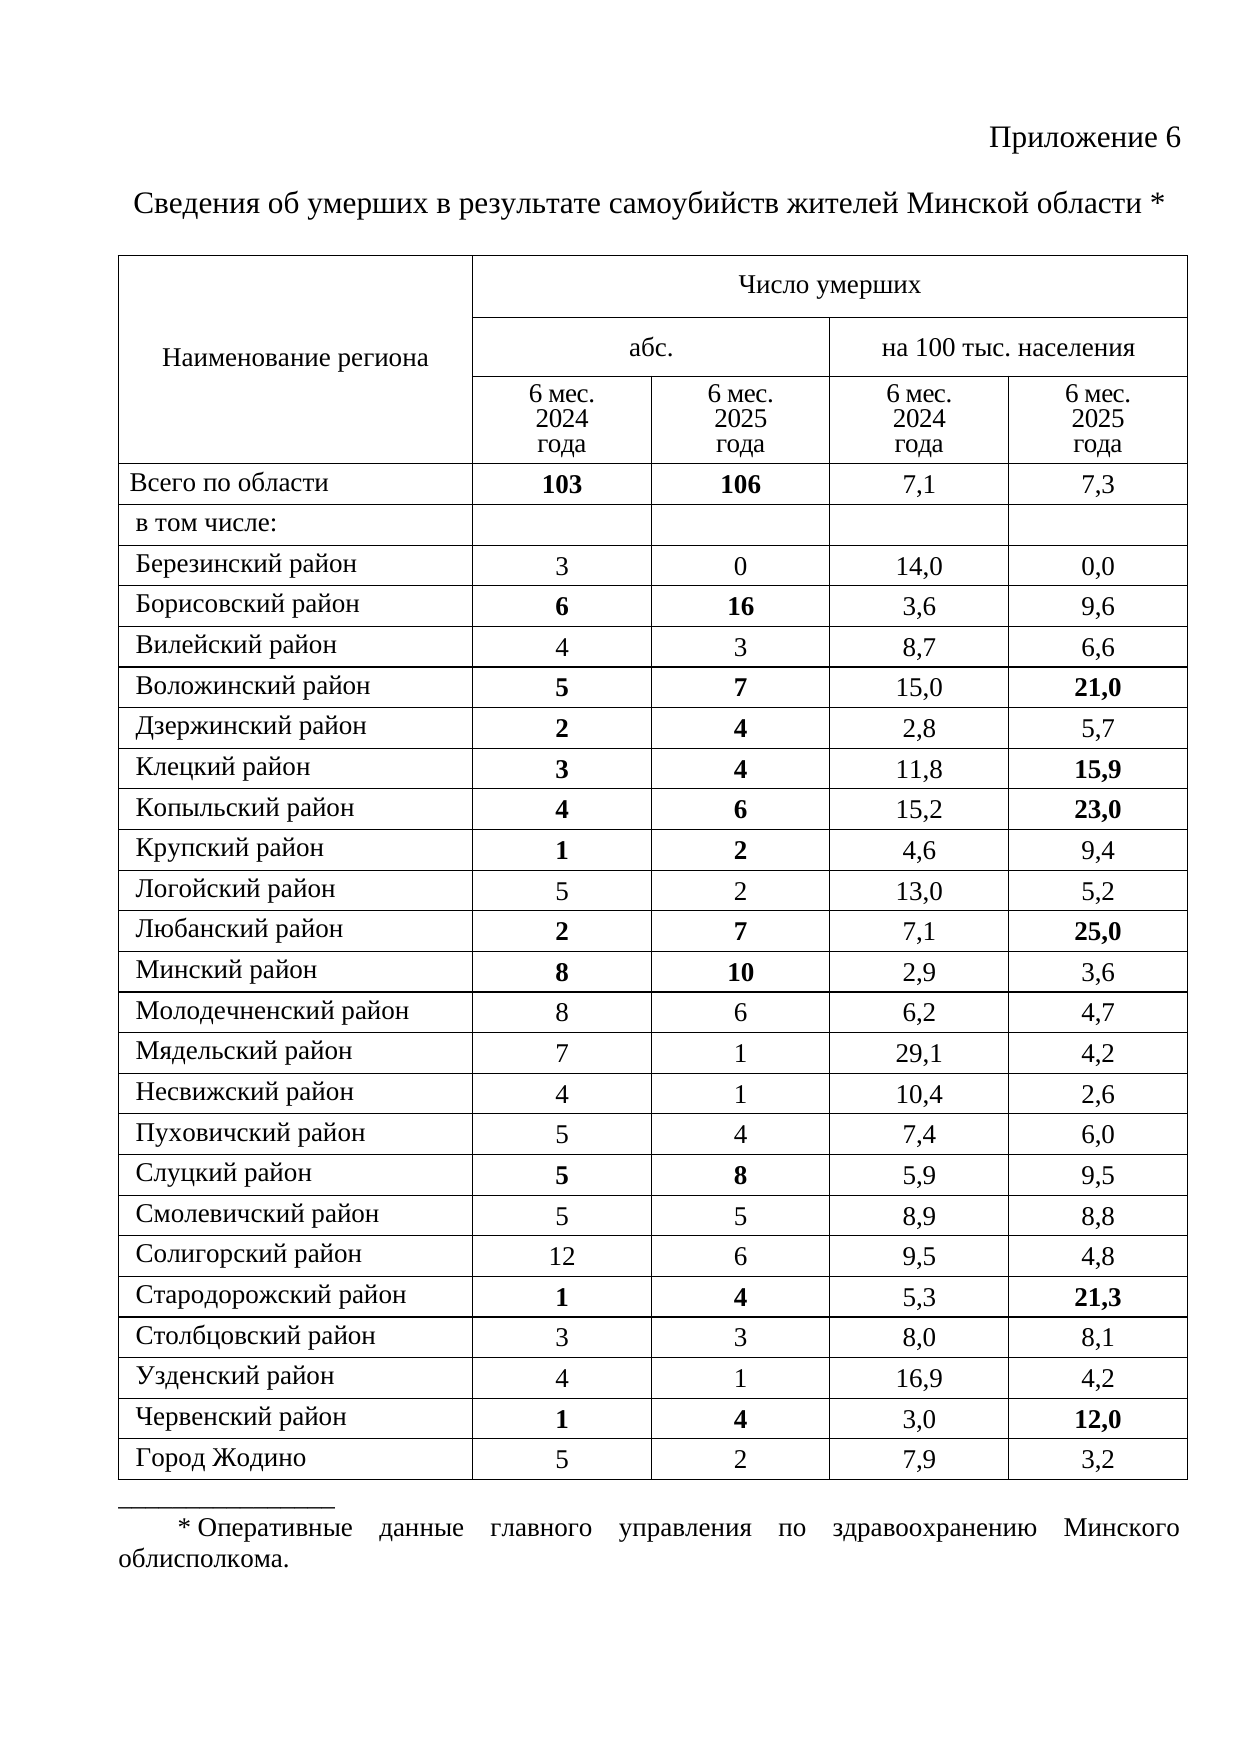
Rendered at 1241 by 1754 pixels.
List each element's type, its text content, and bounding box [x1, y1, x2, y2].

table_cell 5 [652, 1196, 829, 1235]
table_cell Всего по области [119, 464, 472, 504]
table_cell 15,2 [830, 789, 1008, 829]
table_cell Логойский район [119, 871, 472, 910]
table_cell [830, 505, 1008, 544]
table_cell Пуховичский район [119, 1114, 472, 1154]
table_cell 4,6 [830, 830, 1008, 869]
table_cell 4 [473, 1358, 651, 1398]
table_cell 7,1 [830, 911, 1008, 951]
table_cell 12,0 [1009, 1399, 1187, 1438]
table_cell 5,9 [830, 1155, 1008, 1194]
table_cell 106 [652, 464, 829, 504]
table_cell 3,6 [1009, 952, 1187, 991]
table_cell Стародорожский район [119, 1277, 472, 1316]
table_cell 5,3 [830, 1277, 1008, 1316]
table_cell Любанский район [119, 911, 472, 951]
table_cell 4,8 [1009, 1236, 1187, 1276]
table_cell Дзержинский район [119, 708, 472, 748]
table_cell 9,4 [1009, 830, 1187, 869]
table_cell 2,9 [830, 952, 1008, 991]
table_cell 6 мес. 2025 года [652, 377, 829, 463]
table_cell Смолевичский район [119, 1196, 472, 1235]
table_cell 3 [652, 1318, 829, 1357]
table_cell 4 [652, 1399, 829, 1438]
table_cell 8,9 [830, 1196, 1008, 1235]
table_cell 5,7 [1009, 708, 1187, 748]
table_cell 7,1 [830, 464, 1008, 504]
table_cell Солигорский район [119, 1236, 472, 1276]
table_cell 5 [473, 1439, 651, 1479]
table_cell 13,0 [830, 871, 1008, 910]
table_cell 5,2 [1009, 871, 1187, 910]
table_cell 0,0 [1009, 546, 1187, 585]
table_cell Воложинский район [119, 668, 472, 707]
table_cell 2 [652, 830, 829, 869]
table_cell 25,0 [1009, 911, 1187, 951]
table_cell 7 [652, 668, 829, 707]
table_cell 6 мес. 2024 года [473, 377, 651, 463]
table_cell Узденский район [119, 1358, 472, 1398]
text Приложение 6 [118, 118, 1181, 154]
table_cell на 100 тыс. населения [830, 318, 1187, 376]
table_cell Березинский район [119, 546, 472, 585]
table_cell 4 [652, 1277, 829, 1316]
table_cell Несвижский район [119, 1074, 472, 1113]
table_cell Молодечненский район [119, 993, 472, 1032]
table_cell Столбцовский район [119, 1318, 472, 1357]
table_cell 5 [473, 1155, 651, 1194]
table_cell 2 [652, 871, 829, 910]
table_cell 10,4 [830, 1074, 1008, 1113]
table_cell 14,0 [830, 546, 1008, 585]
table_cell 8,8 [1009, 1196, 1187, 1235]
table_cell 21,0 [1009, 668, 1187, 707]
table_cell 6 [652, 993, 829, 1032]
table_cell 12 [473, 1236, 651, 1276]
table_cell 6 мес. 2024 года [830, 377, 1008, 463]
table_cell 15,0 [830, 668, 1008, 707]
table_cell 4 [473, 789, 651, 829]
table_cell 0 [652, 546, 829, 585]
table_cell 1 [473, 1399, 651, 1438]
table_cell 1 [652, 1358, 829, 1398]
table_cell 1 [473, 1277, 651, 1316]
table_cell абс. [473, 318, 829, 376]
table_cell Крупский район [119, 830, 472, 869]
table_cell 5 [473, 1114, 651, 1154]
table_cell Червенский район [119, 1399, 472, 1438]
table_cell 6,6 [1009, 627, 1187, 666]
table_cell в том числе: [119, 505, 472, 544]
table_cell 5 [473, 1196, 651, 1235]
table_cell 8,1 [1009, 1318, 1187, 1357]
text * Оперативные данные главного управления по здравоохранению Минского облисполкома. [118, 1511, 1181, 1573]
table_cell 3 [652, 627, 829, 666]
table_cell 6,0 [1009, 1114, 1187, 1154]
table_cell 4 [473, 627, 651, 666]
table_cell 5 [473, 668, 651, 707]
table_cell 7,9 [830, 1439, 1008, 1479]
table_cell 1 [652, 1033, 829, 1073]
table_cell 3 [473, 749, 651, 788]
table_cell 15,9 [1009, 749, 1187, 788]
table_cell 3 [473, 1318, 651, 1357]
table_cell 8 [652, 1155, 829, 1194]
table_cell 6,2 [830, 993, 1008, 1032]
table_cell Город Жодино [119, 1439, 472, 1479]
table_cell Борисовский район [119, 586, 472, 626]
table_cell 4 [652, 749, 829, 788]
table_cell 7 [473, 1033, 651, 1073]
table_cell 6 [652, 789, 829, 829]
table_cell 4,7 [1009, 993, 1187, 1032]
text ________________ [118, 1480, 1181, 1511]
table_cell 7,3 [1009, 464, 1187, 504]
table_cell 7 [652, 911, 829, 951]
table_cell 8,0 [830, 1318, 1008, 1357]
table_cell 103 [473, 464, 651, 504]
table_cell 5 [473, 871, 651, 910]
table_cell 1 [473, 830, 651, 869]
table_cell 7,4 [830, 1114, 1008, 1154]
table_cell 9,6 [1009, 586, 1187, 626]
text Сведения об умерших в результате самоубийств жителей Минской области * [118, 190, 1181, 219]
table_cell 2 [652, 1439, 829, 1479]
table_cell 10 [652, 952, 829, 991]
table_cell 4,2 [1009, 1358, 1187, 1398]
table_cell 3 [473, 546, 651, 585]
table_cell 21,3 [1009, 1277, 1187, 1316]
table_cell Вилейский район [119, 627, 472, 666]
table_cell 6 [473, 586, 651, 626]
table_cell Мядельский район [119, 1033, 472, 1073]
table_cell [652, 505, 829, 544]
table_cell 2 [473, 708, 651, 748]
table_cell Минский район [119, 952, 472, 991]
table_cell 16 [652, 586, 829, 626]
table_cell 6 мес. 2025 года [1009, 377, 1187, 463]
table_cell 9,5 [1009, 1155, 1187, 1194]
table_cell 4 [473, 1074, 651, 1113]
table_cell 8 [473, 993, 651, 1032]
table_cell 3,6 [830, 586, 1008, 626]
table_cell Клецкий район [119, 749, 472, 788]
table_cell 3,2 [1009, 1439, 1187, 1479]
table_cell Слуцкий район [119, 1155, 472, 1194]
table_cell 4 [652, 708, 829, 748]
table_cell [473, 505, 651, 544]
table_cell 9,5 [830, 1236, 1008, 1276]
table_cell 3,0 [830, 1399, 1008, 1438]
table_cell 4,2 [1009, 1033, 1187, 1073]
table_cell 16,9 [830, 1358, 1008, 1398]
table_cell 6 [652, 1236, 829, 1276]
table_cell Копыльский район [119, 789, 472, 829]
table_cell [1009, 505, 1187, 544]
table_cell 29,1 [830, 1033, 1008, 1073]
table_cell 2,6 [1009, 1074, 1187, 1113]
table_cell 8,7 [830, 627, 1008, 666]
table_header Число умерших [473, 256, 1187, 317]
table_cell 8 [473, 952, 651, 991]
table_header Наименование региона [119, 256, 472, 463]
table_cell 2,8 [830, 708, 1008, 748]
table_cell 1 [652, 1074, 829, 1113]
table_cell 11,8 [830, 749, 1008, 788]
table_cell 4 [652, 1114, 829, 1154]
table_cell 23,0 [1009, 789, 1187, 829]
table_cell 2 [473, 911, 651, 951]
